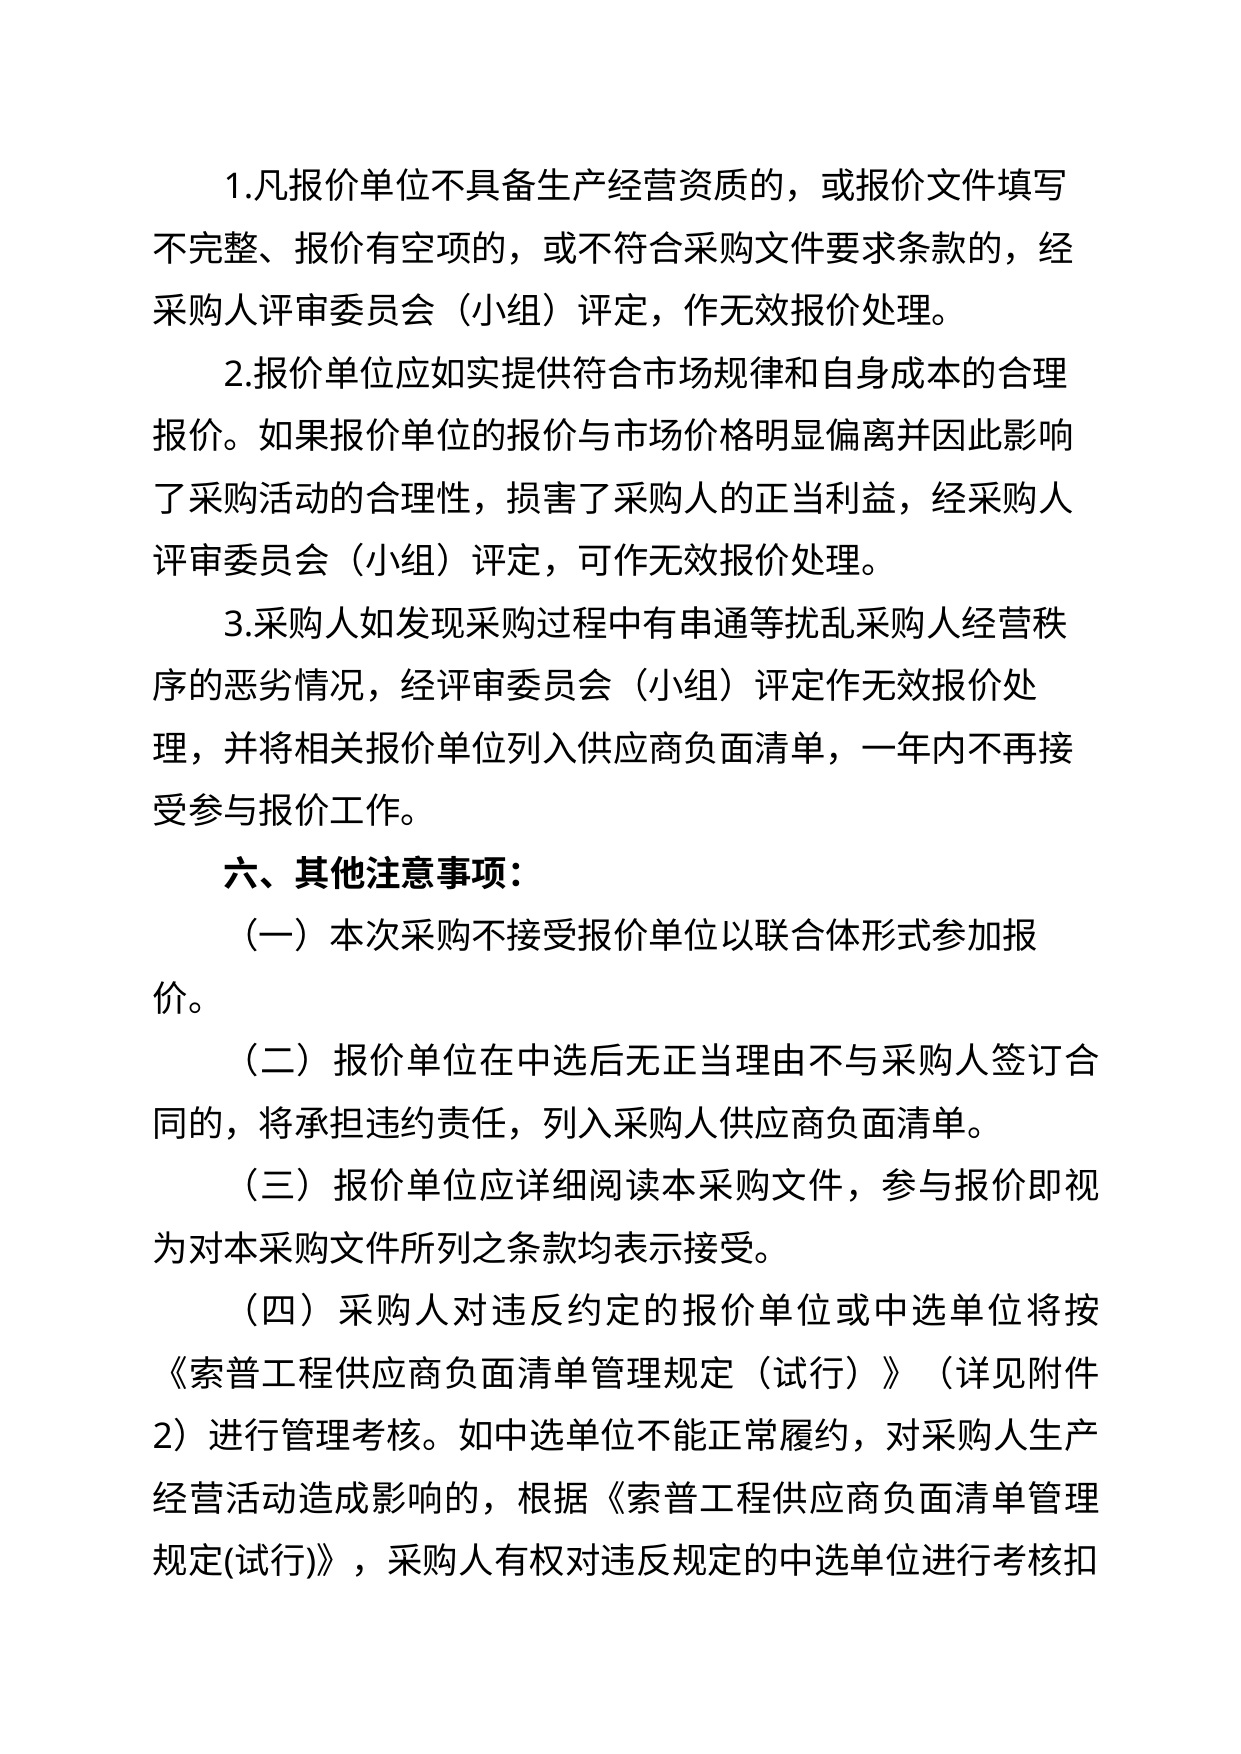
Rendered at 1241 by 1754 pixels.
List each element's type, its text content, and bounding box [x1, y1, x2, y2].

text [152, 1274, 1100, 1586]
list 六、其他注意事项： [152, 836, 1100, 899]
text 2.报价单位应如实提供符合市场规律和自身成本的合理报价。如果报价单位的报价与市场价格明显偏离并因此影响了采购活动的合理性，损害了采购人的正当利益，经采购人评审委员会（小组）评定，可作无效报价处理。 [152, 336, 1100, 586]
text （三）报价单位应详细阅读本采购文件，参与报价即视为对本采购文件所列之条款均表示接受。 [152, 1149, 1100, 1274]
text 3.采购人如发现采购过程中有串通等扰乱采购人经营秩序的恶劣情况，经评审委员会（小组）评定作无效报价处理，并将相关报价单位列入供应商负面清单，一年内不再接受参与报价工作。 [152, 586, 1100, 836]
text （二）报价单位在中选后无正当理由不与采购人签订合同的，将承担违约责任，列入采购人供应商负面清单。 [152, 1024, 1100, 1149]
text 1.凡报价单位不具备生产经营资质的，或报价文件填写不完整、报价有空项的，或不符合采购文件要求条款的，经采购人评审委员会（小组）评定，作无效报价处理。 [152, 149, 1100, 336]
text （一）本次采购不接受报价单位以联合体形式参加报价。 [152, 899, 1100, 1024]
